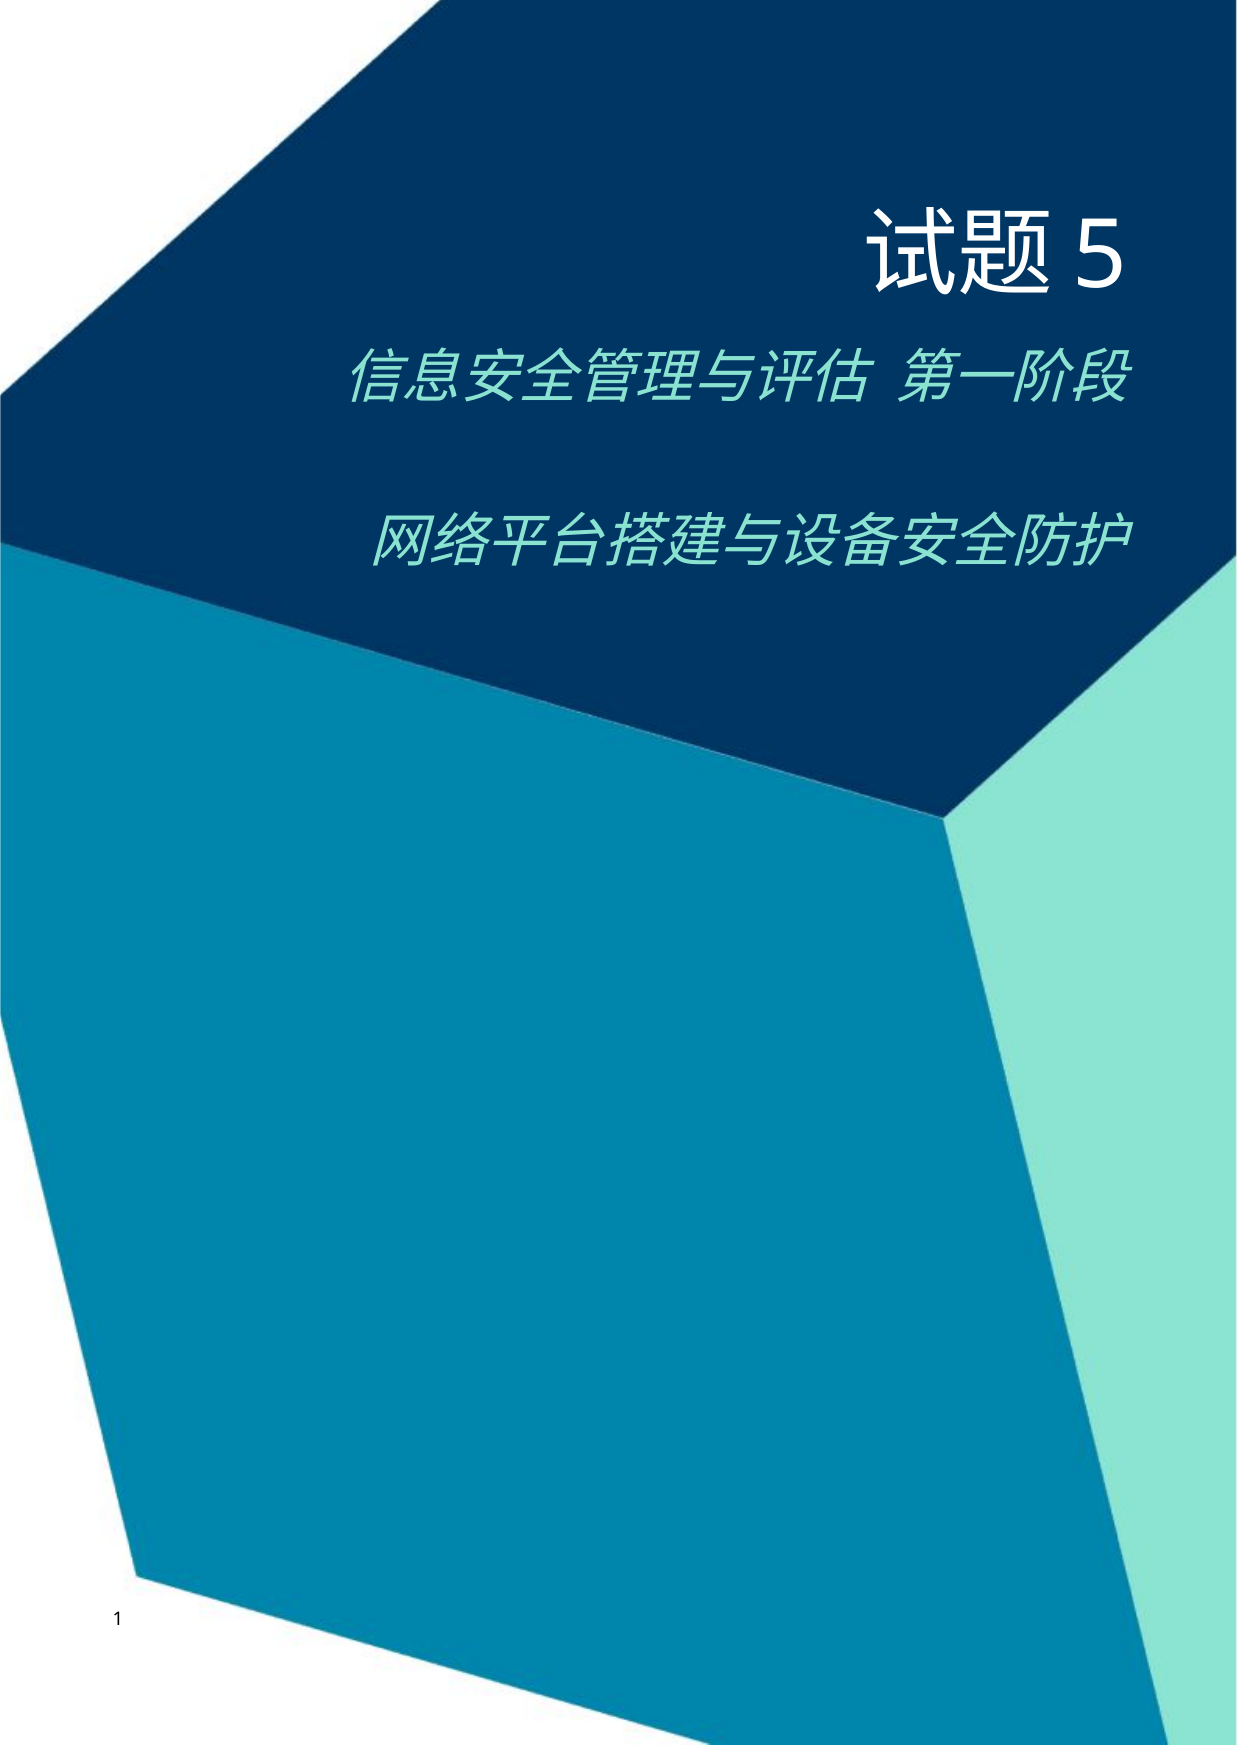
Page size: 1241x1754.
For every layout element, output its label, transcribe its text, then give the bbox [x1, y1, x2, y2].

text 网络平台搭建与设备安全防护 [112, 493, 1128, 578]
text 信息安全管理与评估 第一阶段 [112, 329, 1128, 414]
picture [0, 0, 1238, 1745]
title 试题5 [98, 204, 1128, 309]
picture [0, 1016, 712, 1745]
